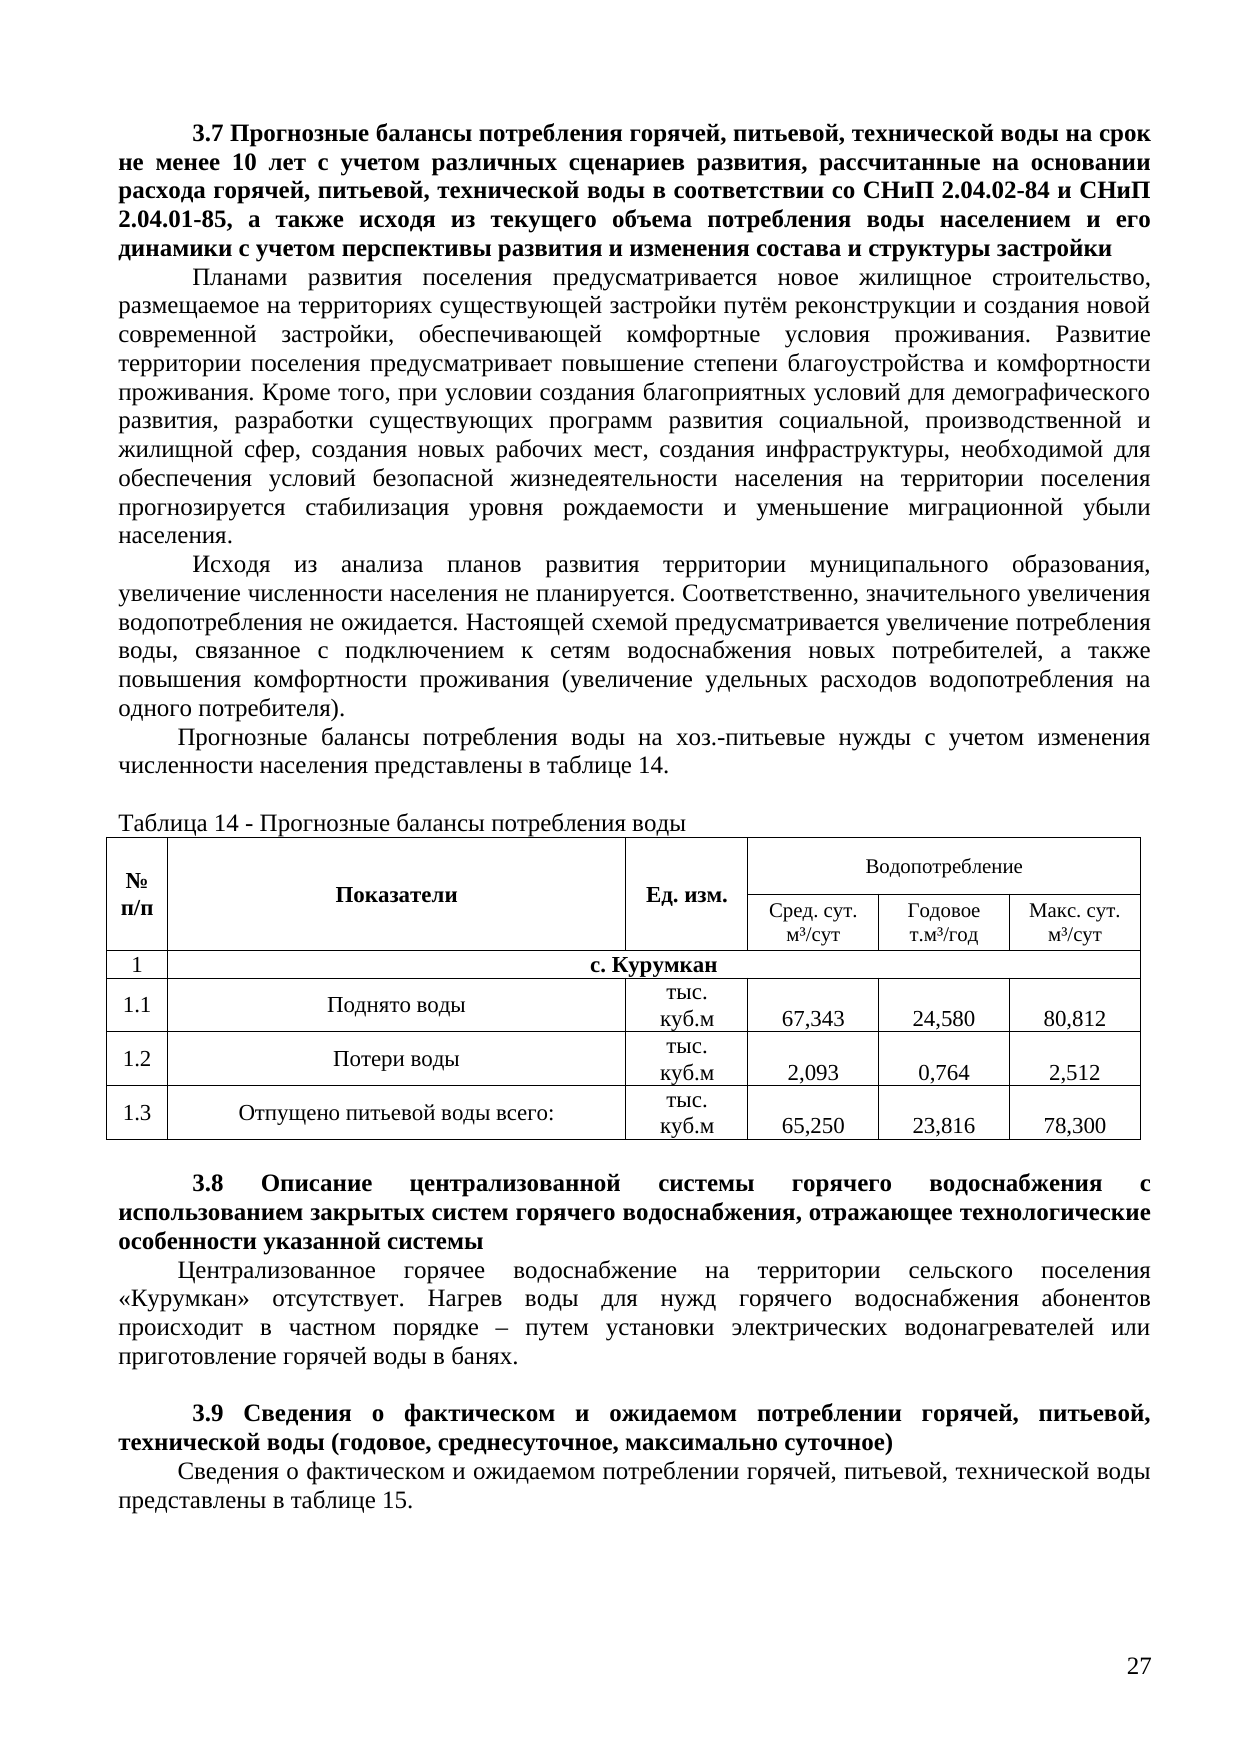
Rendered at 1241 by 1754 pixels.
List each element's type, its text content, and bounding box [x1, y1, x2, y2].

table_cell 67,343 [748, 979, 878, 1031]
table_cell 24,580 [879, 979, 1009, 1031]
subtitle 3.8 Описание централизованной системы горячего водоснабжения с использованием закрытых систем горячего водоснабжения, отражающее технологические особенности указанной системы [118, 1168, 1152, 1255]
table_cell 1.3 [107, 1086, 167, 1139]
table_cell 0,764 [879, 1032, 1009, 1085]
subtitle 3.9 Сведения о фактическом и ожидаемом потреблении горячей, питьевой, технической воды (годовое, среднесуточное, максимально суточное) [118, 1398, 1152, 1456]
table_cell 2,093 [748, 1032, 878, 1085]
table_header Показатели [168, 838, 625, 950]
text Планами развития поселения предусматривается новое жилищное строительство, размещаемое на территориях существующей застройки путём реконструкции и создания новой современной застройки, обеспечивающей комфортные условия проживания. Развитие территории поселения предусматривает повышение степени благоустройства и комфортности проживания. Кроме того, при условии создания благоприятных условий для демографического развития, разработки существующих программ развития социальной, производственной и жилищной сфер, создания новых рабочих мест, создания инфраструктуры, необходимой для обеспечения условий безопасной жизнедеятельности населения на территории поселения прогнозируется стабилизация уровня рождаемости и уменьшение миграционной убыли населения. [118, 262, 1152, 549]
table_header Ед. изм. [626, 838, 747, 950]
table_cell тыс. куб.м [626, 979, 747, 1031]
table_cell 1.1 [107, 979, 167, 1031]
text Исходя из анализа планов развития территории муниципального образования, увеличение численности населения не планируется. Соответственно, значительного увеличения водопотребления не ожидается. Настоящей схемой предусматривается увеличение потребления воды, связанное с подключением к сетям водоснабжения новых потребителей, а также повышения комфортности проживания (увеличение удельных расходов водопотребления на одного потребителя). [118, 549, 1152, 722]
table_cell Отпущено питьевой воды всего: [168, 1086, 625, 1139]
table_cell с. Курумкан [168, 951, 1140, 977]
table_header Водопотребление [748, 838, 1140, 893]
table_cell тыс. куб.м [626, 1032, 747, 1085]
table_cell 80,812 [1010, 979, 1140, 1031]
table_cell Поднято воды [168, 979, 625, 1031]
table_cell Сред. сут. м³/сут [748, 895, 878, 950]
table_cell Потери воды [168, 1032, 625, 1085]
table_cell 65,250 [748, 1086, 878, 1139]
text Централизованное горячее водоснабжение на территории сельского поселения «Курумкан» отсутствует. Нагрев воды для нужд горячего водоснабжения абонентов происходит в частном порядке – путем установки электрических водонагревателей или приготовление горячей воды в банях. [118, 1255, 1152, 1370]
text Таблица 14 - Прогнозные балансы потребления воды [118, 808, 1152, 837]
text Сведения о фактическом и ожидаемом потреблении горячей, питьевой, технической воды представлены в таблице 15. [118, 1456, 1152, 1513]
table_cell 78,300 [1010, 1086, 1140, 1139]
table_header № п/п [107, 838, 167, 950]
table_cell Макс. сут. м³/сут [1010, 895, 1140, 950]
table_cell 2,512 [1010, 1032, 1140, 1085]
table_cell 1.2 [107, 1032, 167, 1085]
table_cell 23,816 [879, 1086, 1009, 1139]
text Прогнозные балансы потребления воды на хоз.-питьевые нужды с учетом изменения численности населения представлены в таблице 14. [118, 722, 1152, 779]
subtitle 3.7 Прогнозные балансы потребления горячей, питьевой, технической воды на срок не менее 10 лет с учетом различных сценариев развития, рассчитанные на основании расхода горячей, питьевой, технической воды в соответствии со СНиП 2.04.02-84 и СНиП 2.04.01-85, а также исходя из текущего объема потребления воды населением и его динамики с учетом перспективы развития и изменения состава и структуры застройки [118, 118, 1152, 262]
table_cell тыс. куб.м [626, 1086, 747, 1139]
table_cell Годовое т.м³/год [879, 895, 1009, 950]
table_cell 1 [107, 951, 167, 977]
